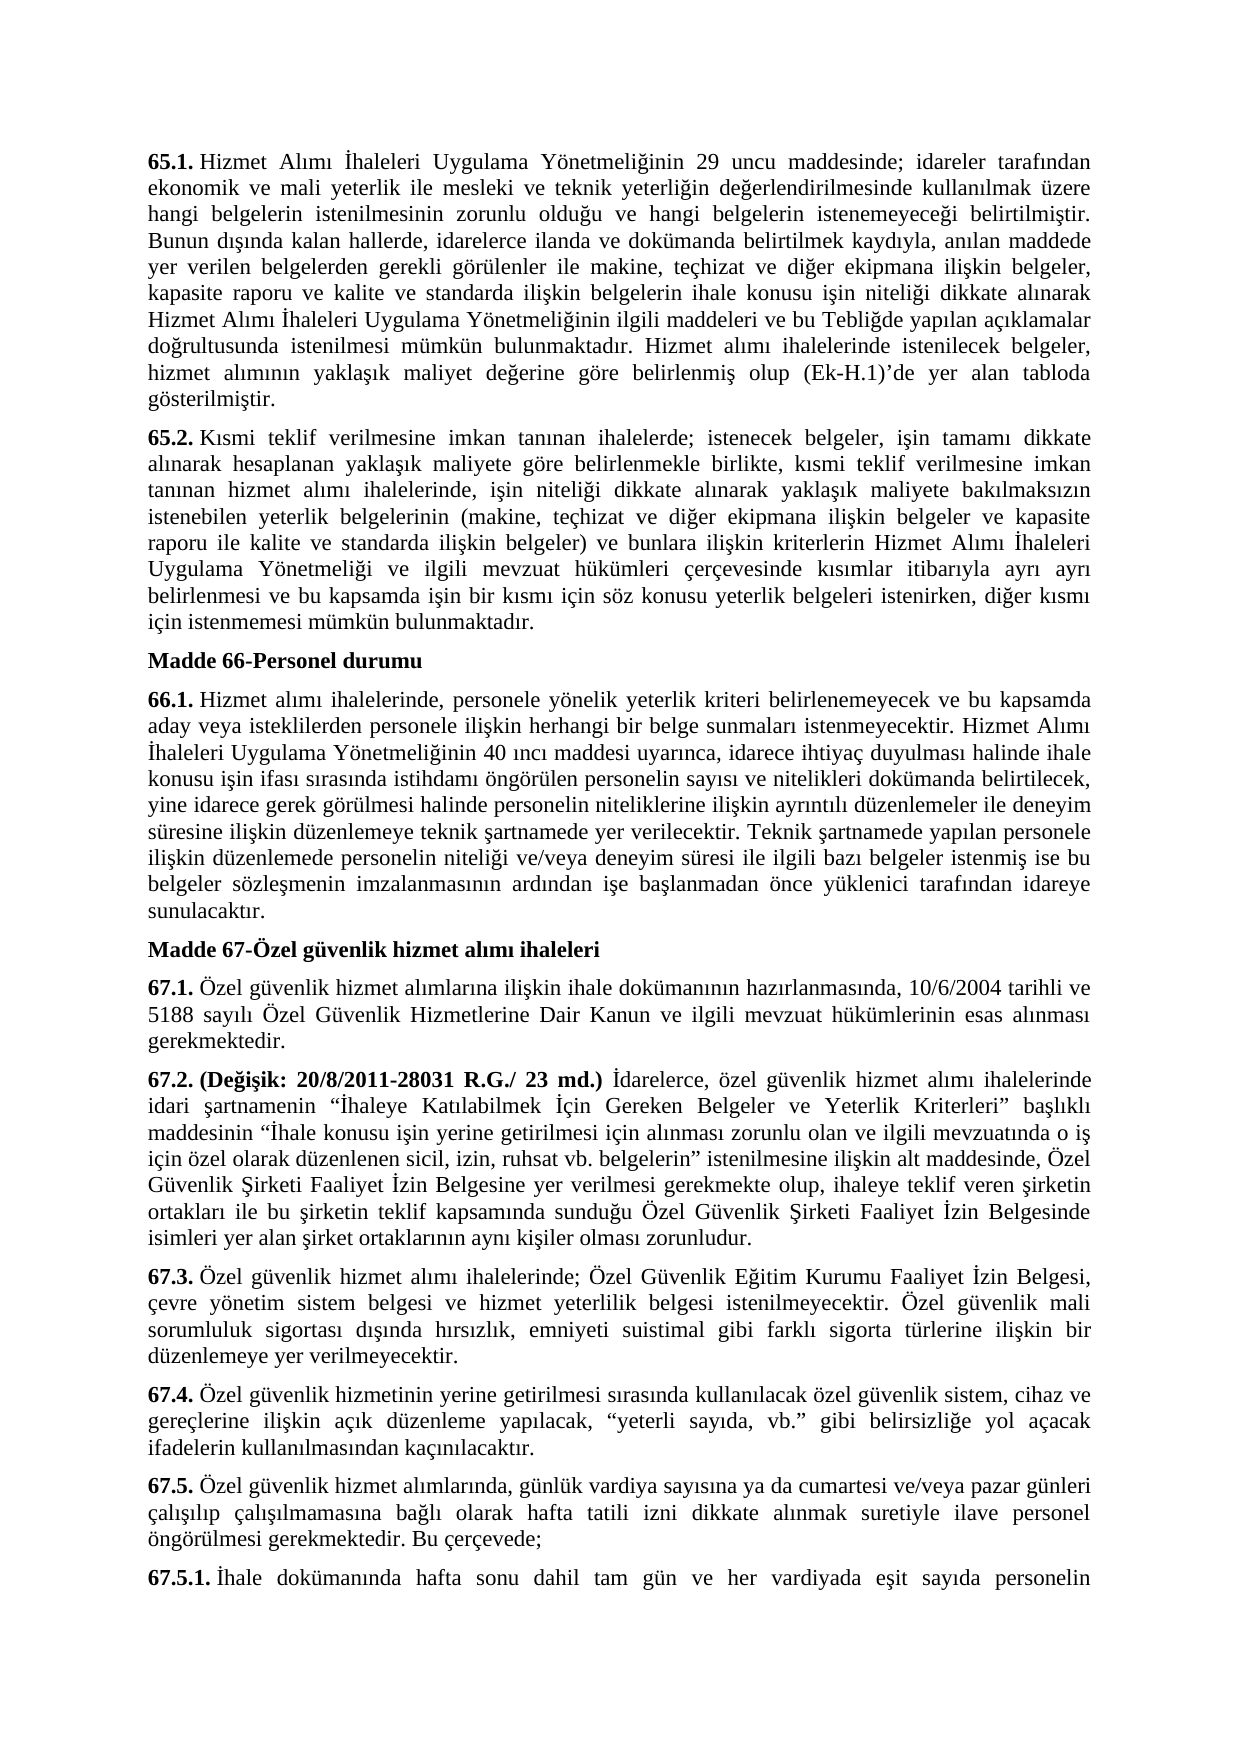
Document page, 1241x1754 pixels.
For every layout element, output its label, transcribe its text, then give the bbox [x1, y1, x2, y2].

text 67.2. (Değişik: 20/8/2011-28031 R.G./ 23 md.) İdarelerce, özel güvenlik hizmet alımı ihalelerinde idari şartnamenin “İhaleye Katılabilmek İçin Gereken Belgeler ve Yeterlik Kriterleri” başlıklı maddesinin “İhale konusu işin yerine getirilmesi için alınması zorunlu olan ve ilgili mevzuatında o iş için özel olarak düzenlenen sicil, izin, ruhsat vb. belgelerin” istenilmesine ilişkin alt maddesinde, Özel Güvenlik Şirketi Faaliyet İzin Belgesine yer verilmesi gerekmekte olup, ihaleye teklif veren şirketin ortakları ile bu şirketin teklif kapsamında sunduğu Özel Güvenlik Şirketi Faaliyet İzin Belgesinde isimleri yer alan şirket ortaklarının aynı kişiler olması zorunludur. [148, 1066, 1092, 1251]
text 67.5. Özel güvenlik hizmet alımlarında, günlük vardiya sayısına ya da cumartesi ve/veya pazar günleri çalışılıp çalışılmamasına bağlı olarak hafta tatili izni dikkate alınmak suretiyle ilave personel öngörülmesi gerekmektedir. Bu çerçevede; [148, 1472, 1092, 1552]
text 67.4. Özel güvenlik hizmetinin yerine getirilmesi sırasında kullanılacak özel güvenlik sistem, cihaz ve gereçlerine ilişkin açık düzenleme yapılacak, “yeterli sayıda, vb.” gibi belirsizliğe yol açacak ifadelerin kullanılmasından kaçınılacaktır. [148, 1381, 1092, 1460]
text Madde 66-Personel durumu [148, 647, 1092, 673]
text 67.1. Özel güvenlik hizmet alımlarına ilişkin ihale dokümanının hazırlanmasında, 10/6/2004 tarihli ve 5188 sayılı Özel Güvenlik Hizmetlerine Dair Kanun ve ilgili mevzuat hükümlerinin esas alınması gerekmektedir. [148, 974, 1092, 1053]
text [148, 1564, 1092, 1590]
text 66.1. Hizmet alımı ihalelerinde, personele yönelik yeterlik kriteri belirlenemeyecek ve bu kapsamda aday veya isteklilerden personele ilişkin herhangi bir belge sunmaları istenmeyecektir. Hizmet Alımı İhaleleri Uygulama Yönetmeliğinin 40 ıncı maddesi uyarınca, idarece ihtiyaç duyulması halinde ihale konusu işin ifası sırasında istihdamı öngörülen personelin sayısı ve nitelikleri dokümanda belirtilecek, yine idarece gerek görülmesi halinde personelin niteliklerine ilişkin ayrıntılı düzenlemeler ile deneyim süresine ilişkin düzenlemeye teknik şartnamede yer verilecektir. Teknik şartnamede yapılan personele ilişkin düzenlemede personelin niteliği ve/veya deneyim süresi ile ilgili bazı belgeler istenmiş ise bu belgeler sözleşmenin imzalanmasının ardından işe başlanmadan önce yüklenici tarafından idareye sunulacaktır. [148, 686, 1092, 923]
text 67.3. Özel güvenlik hizmet alımı ihalelerinde; Özel Güvenlik Eğitim Kurumu Faaliyet İzin Belgesi, çevre yönetim sistem belgesi ve hizmet yeterlilik belgesi istenilmeyecektir. Özel güvenlik mali sorumluluk sigortası dışında hırsızlık, emniyeti suistimal gibi farklı sigorta türlerine ilişkin bir düzenlemeye yer verilmeyecektir. [148, 1263, 1092, 1368]
text 65.2. Kısmi teklif verilmesine imkan tanınan ihalelerde; istenecek belgeler, işin tamamı dikkate alınarak hesaplanan yaklaşık maliyete göre belirlenmekle birlikte, kısmi teklif verilmesine imkan tanınan hizmet alımı ihalelerinde, işin niteliği dikkate alınarak yaklaşık maliyete bakılmaksızın istenebilen yeterlik belgelerinin (makine, teçhizat ve diğer ekipmana ilişkin belgeler ve kapasite raporu ile kalite ve standarda ilişkin belgeler) ve bunlara ilişkin kriterlerin Hizmet Alımı İhaleleri Uygulama Yönetmeliği ve ilgili mevzuat hükümleri çerçevesinde kısımlar itibarıyla ayrı ayrı belirlenmesi ve bu kapsamda işin bir kısmı için söz konusu yeterlik belgeleri istenirken, diğer kısmı için istenmemesi mümkün bulunmaktadır. [148, 424, 1092, 634]
text 65.1. Hizmet Alımı İhaleleri Uygulama Yönetmeliğinin 29 uncu maddesinde; idareler tarafından ekonomik ve mali yeterlik ile mesleki ve teknik yeterliğin değerlendirilmesinde kullanılmak üzere hangi belgelerin istenilmesinin zorunlu olduğu ve hangi belgelerin istenemeyeceği belirtilmiştir. Bunun dışında kalan hallerde, idarelerce ilanda ve dokümanda belirtilmek kaydıyla, anılan maddede yer verilen belgelerden gerekli görülenler ile makine, teçhizat ve diğer ekipmana ilişkin belgeler, kapasite raporu ve kalite ve standarda ilişkin belgelerin ihale konusu işin niteliği dikkate alınarak Hizmet Alımı İhaleleri Uygulama Yönetmeliğinin ilgili maddeleri ve bu Tebliğde yapılan açıklamalar doğrultusunda istenilmesi mümkün bulunmaktadır. Hizmet alımı ihalelerinde istenilecek belgeler, hizmet alımının yaklaşık maliyet değerine göre belirlenmiş olup (Ek-H.1)’de yer alan tabloda gösterilmiştir. [148, 148, 1092, 411]
text Madde 67-Özel güvenlik hizmet alımı ihaleleri [148, 936, 1092, 962]
